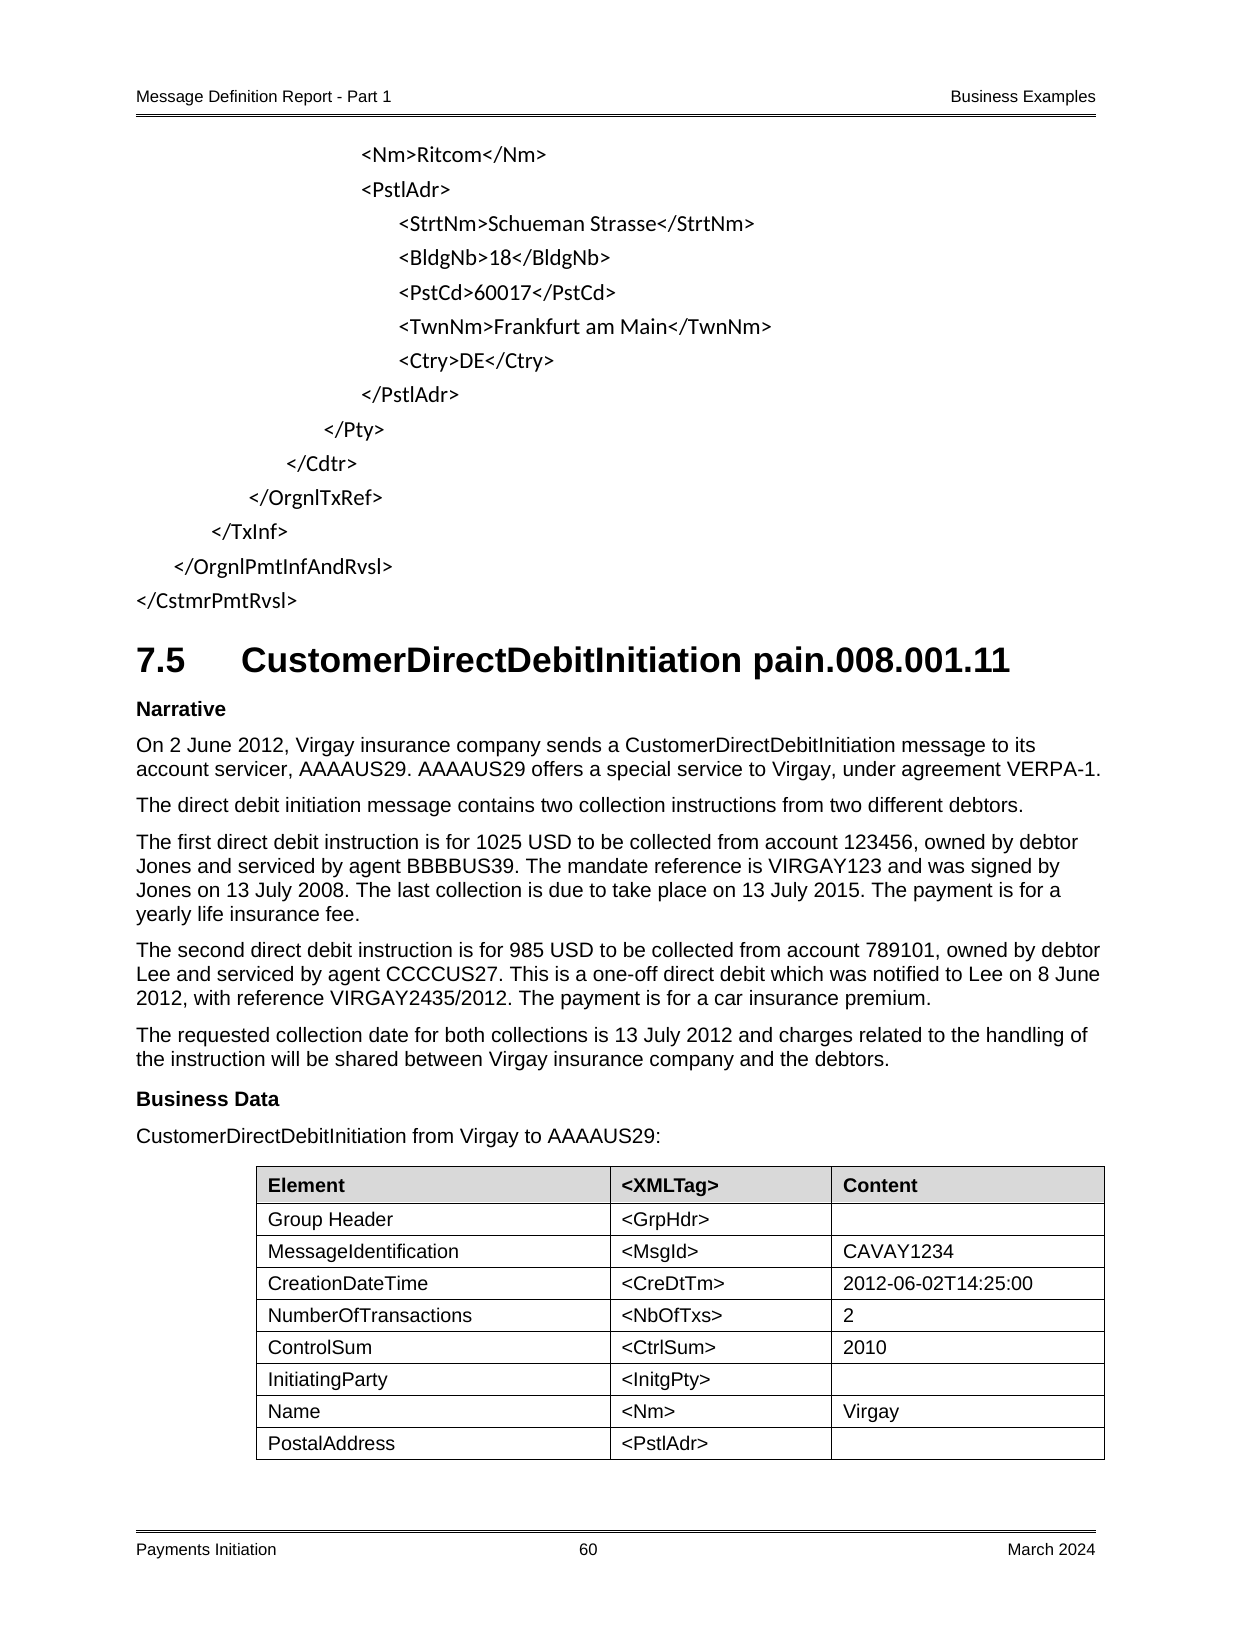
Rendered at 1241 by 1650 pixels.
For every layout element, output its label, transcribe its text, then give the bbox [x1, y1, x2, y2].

table_cell [832, 1428, 1104, 1459]
text <PstlAdr> [136, 175, 1104, 203]
text The first direct debit instruction is for 1025 USD to be collected from account 123456, owned by debtor Jones and serviced by agent BBBBUS39. The mandate reference is VIRGAY123 and was signed by Jones on 13 July 2008. The last collection is due to take place on 13 July 2015. The payment is for a yearly life insurance fee. [136, 830, 1104, 926]
text CustomerDirectDebitInitiation from Virgay to AAAAUS29: [136, 1123, 1104, 1147]
table_cell <NbOfTxs> [611, 1300, 831, 1331]
table_cell 2012-06-02T14:25:00 [832, 1268, 1104, 1299]
text <PstCd>60017</PstCd> [136, 278, 1104, 306]
text On 2 June 2012, Virgay insurance company sends a CustomerDirectDebitInitiation message to its account servicer, AAAAUS29. AAAAUS29 offers a special service to Virgay, under agreement VERPA-1. [136, 733, 1104, 781]
table_cell <MsgId> [611, 1236, 831, 1267]
text </PstlAdr> [136, 380, 1104, 408]
text The requested collection date for both collections is 13 July 2012 and charges related to the handling of the instruction will be shared between Virgay insurance company and the debtors. [136, 1022, 1104, 1070]
table_cell ControlSum [257, 1332, 610, 1363]
table_cell Group Header [257, 1204, 610, 1234]
table_cell MessageIdentification [257, 1236, 610, 1267]
text </Cdtr> [136, 449, 1104, 477]
table_cell <GrpHdr> [611, 1204, 831, 1234]
subtitle CustomerDirectDebitInitiation pain.008.001.11 [136, 639, 1104, 680]
table_cell NumberOfTransactions [257, 1300, 610, 1331]
table_cell <Nm> [611, 1396, 831, 1427]
table_cell <InitgPty> [611, 1364, 831, 1395]
text </OrgnlTxRef> [136, 483, 1104, 511]
text The second direct debit instruction is for 985 USD to be collected from account 789101, owned by debtor Lee and serviced by agent CCCCUS27. This is a one-off direct debit which was notified to Lee on 8 June 2012, with reference VIRGAY2435/2012. The payment is for a car insurance premium. [136, 938, 1104, 1010]
text <StrtNm>Schueman Strasse</StrtNm> [136, 209, 1104, 237]
text <Nm>Ritcom</Nm> [136, 141, 1104, 168]
table_cell <PstlAdr> [611, 1428, 831, 1459]
table_cell 2 [832, 1300, 1104, 1331]
table_cell CreationDateTime [257, 1268, 610, 1299]
text The direct debit initiation message contains two collection instructions from two different debtors. [136, 793, 1104, 817]
table_header Content [832, 1167, 1104, 1202]
table_cell [832, 1364, 1104, 1395]
text <TwnNm>Frankfurt am Main</TwnNm> [136, 312, 1104, 340]
table_header <XMLTag> [611, 1167, 831, 1202]
table_cell Virgay [832, 1396, 1104, 1427]
table_header Element [257, 1167, 610, 1202]
text </TxInf> [136, 517, 1104, 546]
table_cell InitiatingParty [257, 1364, 610, 1395]
table_cell <CtrlSum> [611, 1332, 831, 1363]
text <Ctry>DE</Ctry> [136, 346, 1104, 374]
table_cell Name [257, 1396, 610, 1427]
table_cell PostalAddress [257, 1428, 610, 1459]
table_cell <CreDtTm> [611, 1268, 831, 1299]
text </CstmrPmtRvsl> [136, 586, 1104, 614]
text Narrative [136, 696, 1104, 720]
table_cell 2010 [832, 1332, 1104, 1363]
text Business Data [136, 1087, 1104, 1111]
table_cell [832, 1204, 1104, 1234]
table_cell CAVAY1234 [832, 1236, 1104, 1267]
text </Pty> [136, 415, 1104, 443]
text <BldgNb>18</BldgNb> [136, 243, 1104, 271]
text </OrgnlPmtInfAndRvsl> [136, 552, 1104, 580]
